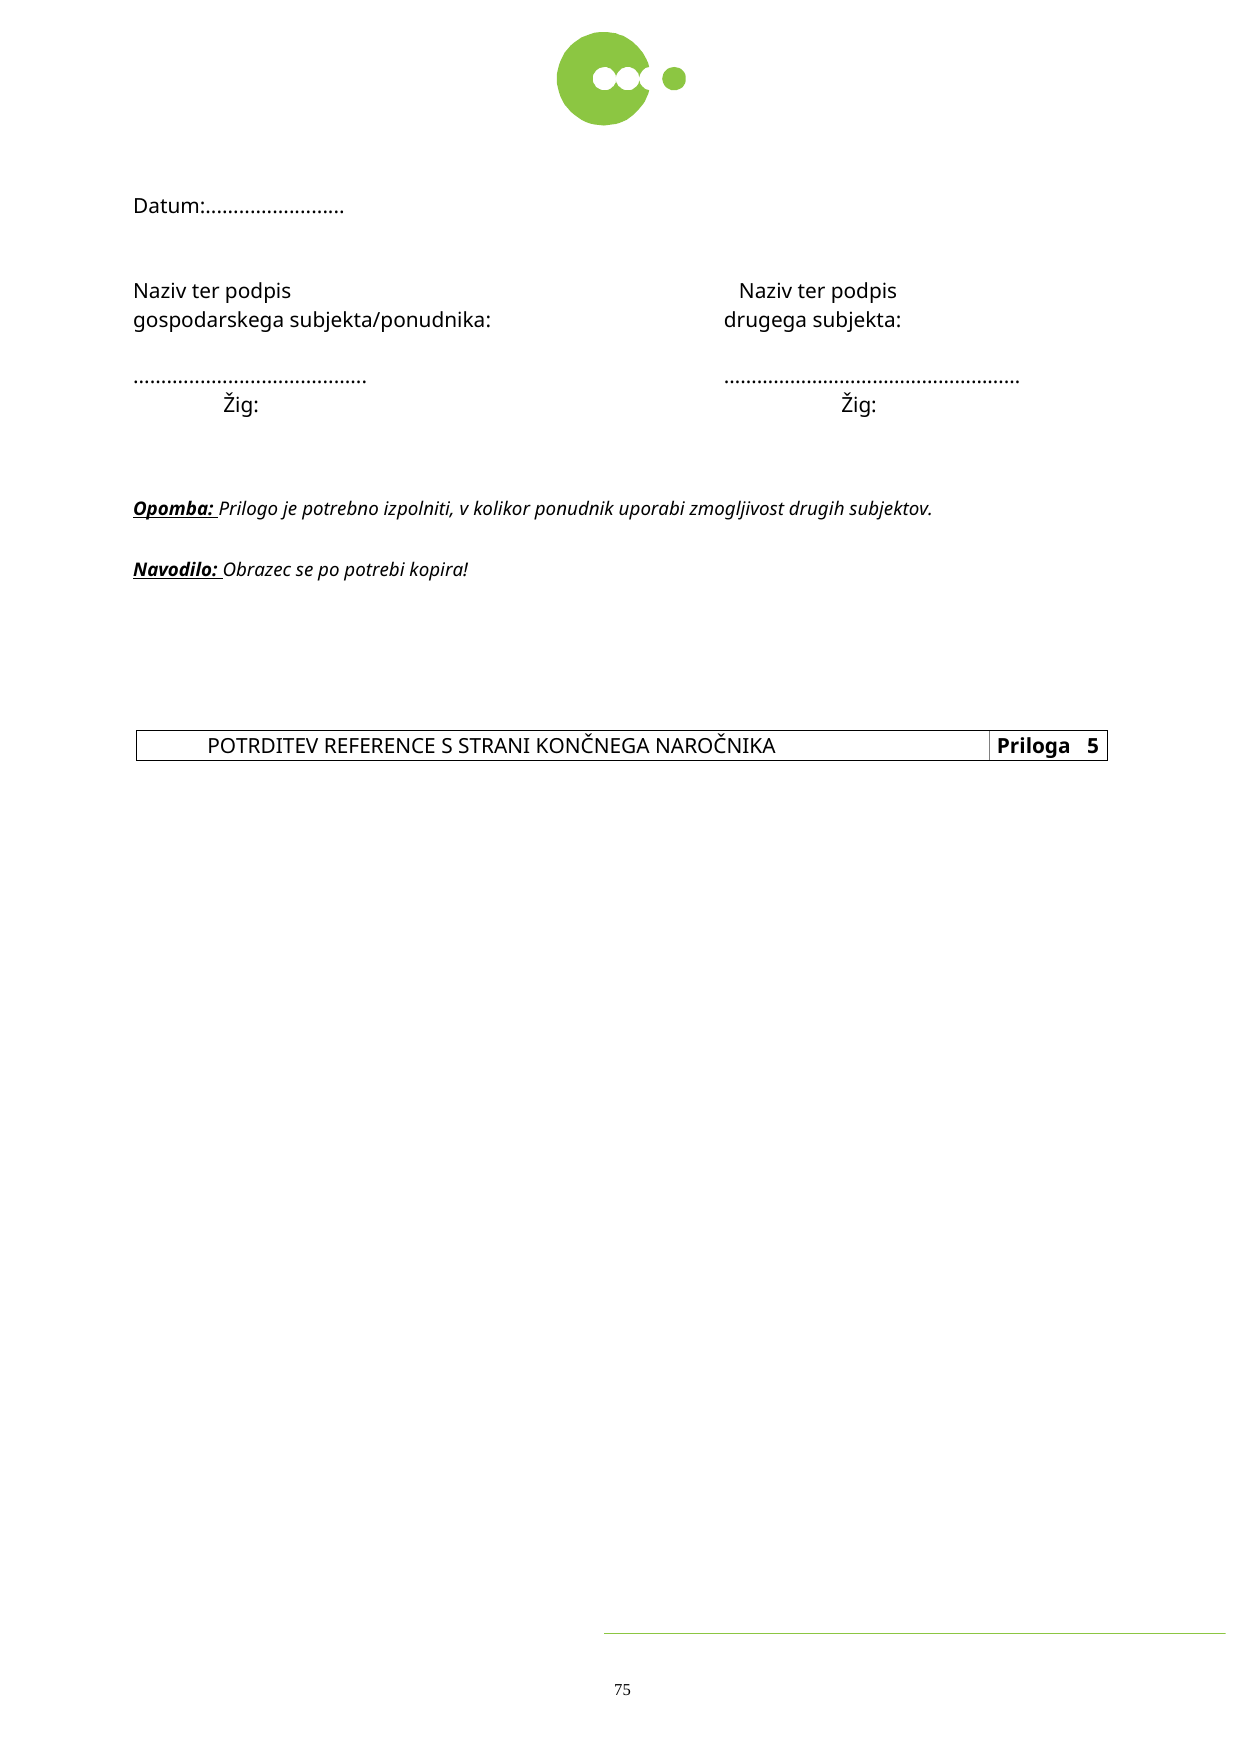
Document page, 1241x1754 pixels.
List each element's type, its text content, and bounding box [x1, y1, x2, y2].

text .......................................... ……………………………………………… [133, 362, 1107, 390]
text gospodarskega subjekta/ponudnika: drugega subjekta: [133, 305, 1107, 333]
text Opomba: Prilogo je potrebno izpolniti, v kolikor ponudnik uporabi zmogljivost drugih subjektov. [133, 495, 1107, 521]
text Naziv ter podpis Naziv ter podpis [133, 276, 1107, 305]
text Datum:......................... [133, 191, 1107, 219]
text Žig: Žig: [133, 390, 1107, 418]
text Navodilo: Obrazec se po potrebi kopira! [133, 556, 1107, 581]
table_header POTRDITEV REFERENCE S STRANI KONČNEGA NAROČNIKA [200, 731, 989, 759]
table_header [137, 731, 200, 759]
table_header Priloga 5 [990, 731, 1107, 759]
